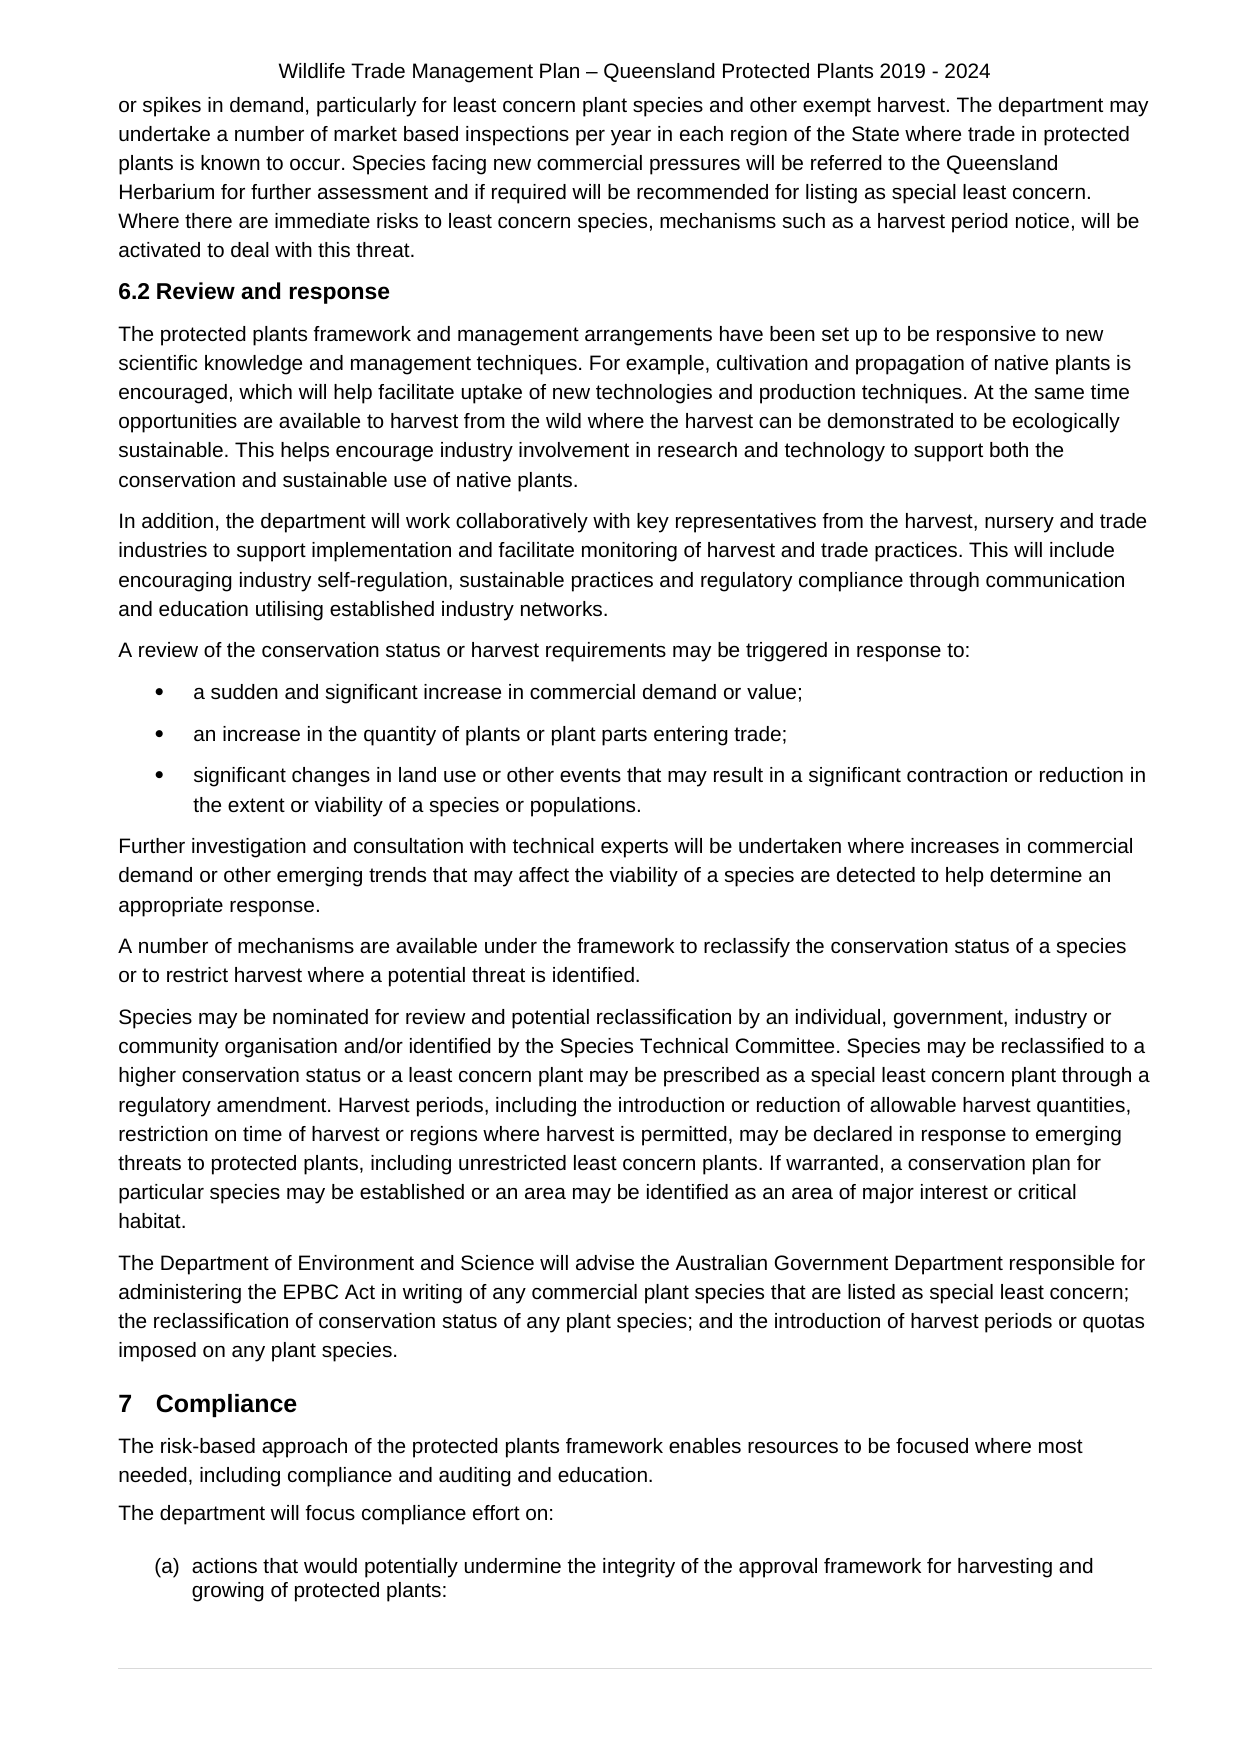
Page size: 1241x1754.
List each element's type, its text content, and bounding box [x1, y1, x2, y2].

text The Department of Environment and Science will advise the Australian Government Department responsible for administering the EPBC Act in writing of any commercial plant species that are listed as special least concern; the reclassification of conservation status of any plant species; and the introduction of harvest periods or quotas imposed on any plant species. [118, 1247, 1152, 1364]
text A review of the conservation status or harvest requirements may be triggered in response to: [118, 634, 1152, 664]
text The department will focus compliance effort on: [118, 1501, 1152, 1525]
text The risk-based approach of the protected plants framework enables resources to be focused where most needed, including compliance and auditing and education. [118, 1430, 1152, 1489]
text The protected plants framework and management arrangements have been set up to be responsive to new scientific knowledge and management techniques. For example, cultivation and propagation of native plants is encouraged, which will help facilitate uptake of new technologies and production techniques. At the same time opportunities are available to harvest from the wild where the harvest can be demonstrated to be ecologically sustainable. This helps encourage industry involvement in research and technology to support both the conservation and sustainable use of native plants. [118, 318, 1152, 493]
list actions that would potentially undermine the integrity of the approval framework for harvesting and growing of protected plants: [154, 1554, 1152, 1602]
subtitle Compliance [118, 1389, 1152, 1418]
list significant changes in land use or other events that may result in a significant contraction or reduction in the extent or viability of a species or populations. [156, 759, 1152, 818]
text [118, 89, 1152, 264]
list a sudden and significant increase in commercial demand or value; [156, 676, 1152, 705]
text Species may be nominated for review and potential reclassification by an individual, government, industry or community organisation and/or identified by the Species Technical Committee. Species may be reclassified to a higher conservation status or a least concern plant may be prescribed as a special least concern plant through a regulatory amendment. Harvest periods, including the introduction or reduction of allowable harvest quantities, restriction on time of harvest or regions where harvest is permitted, may be declared in response to emerging threats to protected plants, including unrestricted least concern plants. If warranted, a conservation plan for particular species may be established or an area may be identified as an area of major interest or critical habitat. [118, 1001, 1152, 1234]
subtitle Review and response [118, 276, 1152, 305]
list an increase in the quantity of plants or plant parts entering trade; [156, 718, 1152, 747]
text In addition, the department will work collaboratively with key representatives from the harvest, nursery and trade industries to support implementation and facilitate monitoring of harvest and trade practices. This will include encouraging industry self-regulation, sustainable practices and regulatory compliance through communication and education utilising established industry networks. [118, 505, 1152, 622]
text Further investigation and consultation with technical experts will be undertaken where increases in commercial demand or other emerging trends that may affect the viability of a species are detected to help determine an appropriate response. [118, 830, 1152, 918]
text A number of mechanisms are available under the framework to reclassify the conservation status of a species or to restrict harvest where a potential threat is identified. [118, 930, 1152, 989]
